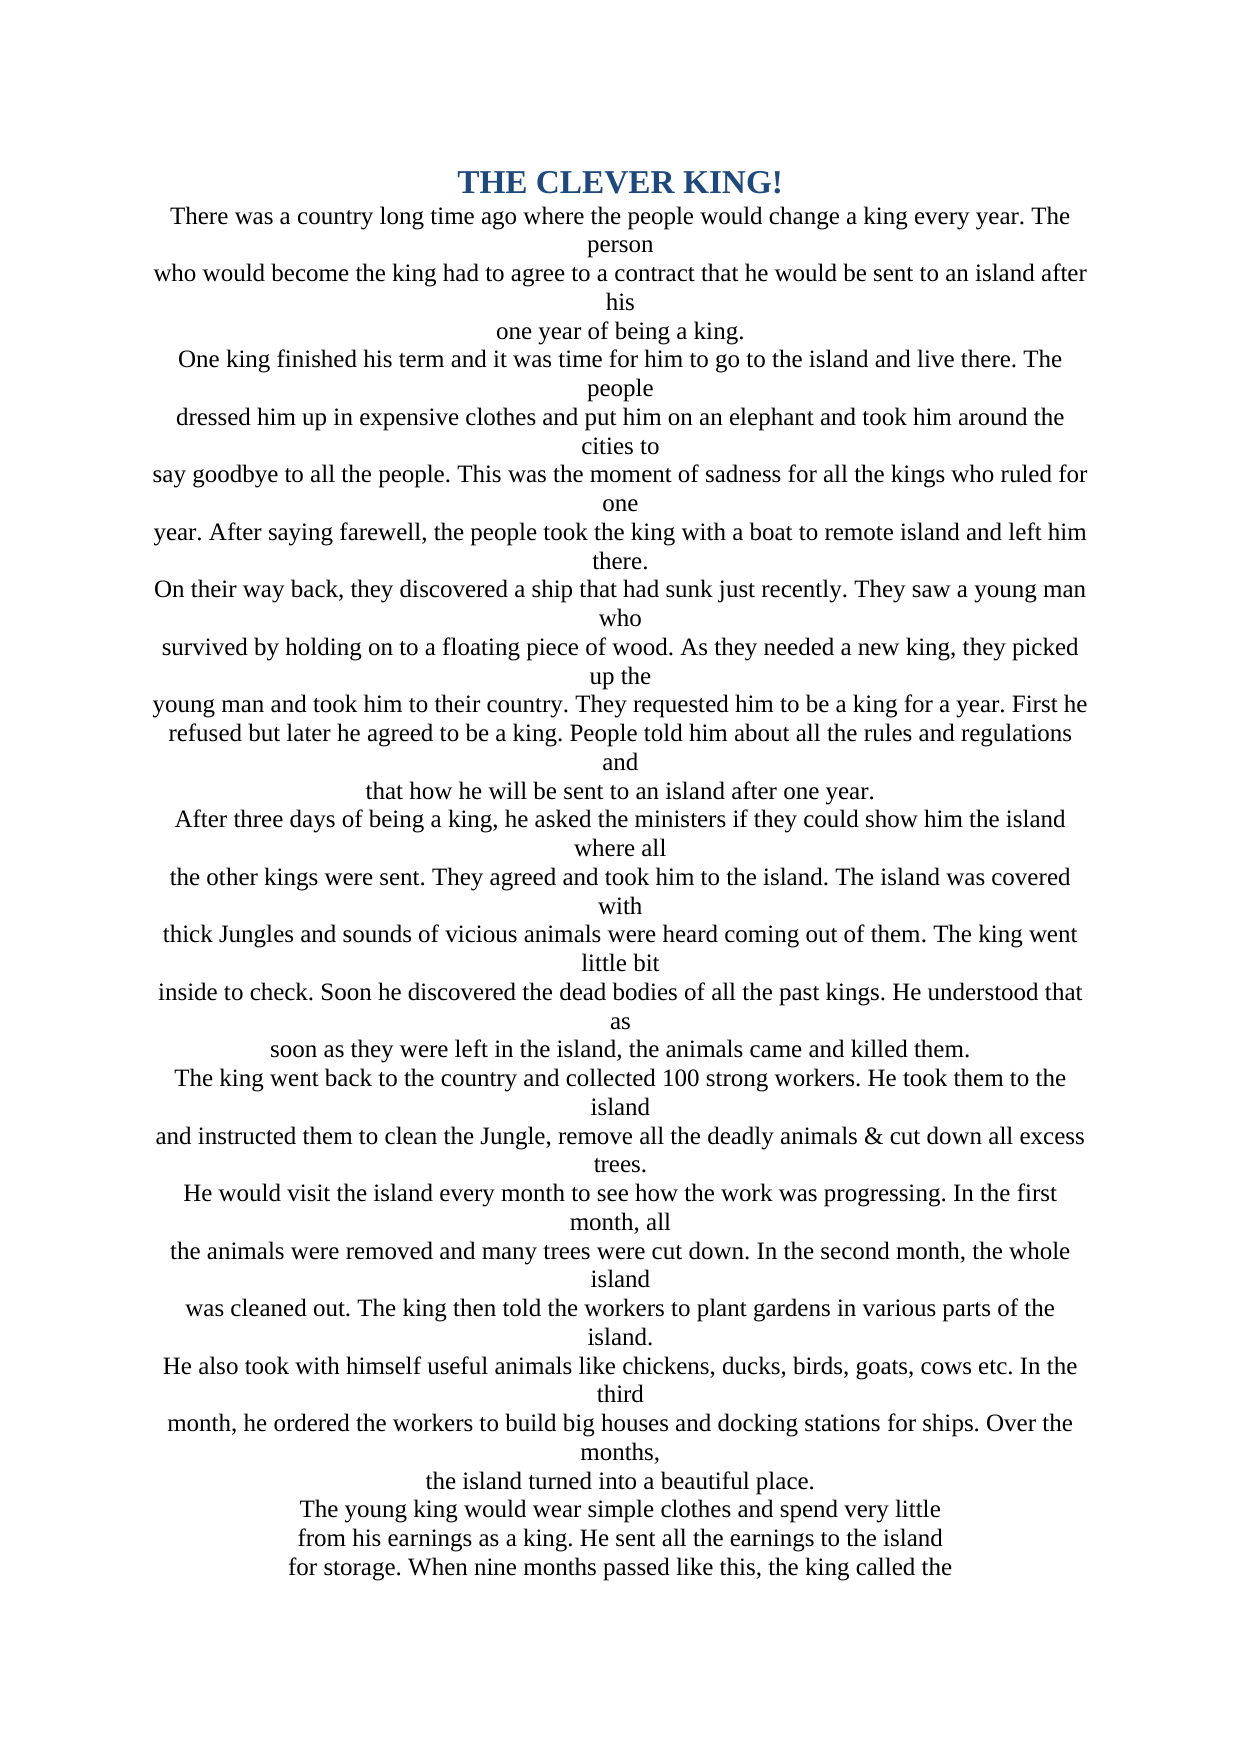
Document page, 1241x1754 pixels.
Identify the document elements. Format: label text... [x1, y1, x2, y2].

text He would visit the island every month to see how the work was progressing. In the first month, all [150, 1178, 1090, 1236]
text There was a country long time ago where the people would change a king every year. The person [150, 201, 1090, 258]
text He also took with himself useful animals like chickens, ducks, birds, goats, cows etc. In the third [150, 1351, 1090, 1408]
subtitle THE CLEVER KING! [150, 162, 1090, 201]
text for storage. When nine months passed like this, the king called the [150, 1552, 1090, 1581]
text inside to check. Soon he discovered the dead bodies of all the past kings. He understood that as [150, 977, 1090, 1034]
text year. After saying farewell, the people took the king with a boat to remote island and left him there. [150, 517, 1090, 574]
text one year of being a king. [150, 316, 1090, 344]
text refused but later he agreed to be a king. People told him about all the rules and regulations and [150, 718, 1090, 776]
text that how he will be sent to an island after one year. [150, 776, 1090, 804]
text young man and took him to their country. They requested him to be a king for a year. First he [150, 689, 1090, 718]
text say goodbye to all the people. This was the moment of sadness for all the kings who ruled for one [150, 459, 1090, 517]
text survived by holding on to a floating piece of wood. As they needed a new king, they picked up the [150, 632, 1090, 689]
text On their way back, they discovered a ship that had sunk just recently. They saw a young man who [150, 574, 1090, 632]
text dressed him up in expensive clothes and put him on an elephant and took him around the cities to [150, 402, 1090, 459]
text who would become the king had to agree to a contract that he would be sent to an island after his [150, 258, 1090, 316]
text The king went back to the country and collected 100 strong workers. He took them to the island [150, 1063, 1090, 1121]
text One king finished his term and it was time for him to go to the island and live there. The people [150, 344, 1090, 402]
text soon as they were left in the island, the animals came and killed them. [150, 1034, 1090, 1063]
text and instructed them to clean the Jungle, remove all the deadly animals & cut down all excess trees. [150, 1121, 1090, 1178]
text the animals were removed and many trees were cut down. In the second month, the whole island [150, 1236, 1090, 1293]
text the other kings were sent. They agreed and took him to the island. The island was covered with [150, 862, 1090, 919]
text thick Jungles and sounds of vicious animals were heard coming out of them. The king went little bit [150, 919, 1090, 977]
text the island turned into a beautiful place. [150, 1466, 1090, 1494]
text After three days of being a king, he asked the ministers if they could show him the island where all [150, 804, 1090, 862]
text from his earnings as a king. He sent all the earnings to the island [150, 1523, 1090, 1552]
text month, he ordered the workers to build big houses and docking stations for ships. Over the months, [150, 1408, 1090, 1466]
text The young king would wear simple clothes and spend very little [150, 1494, 1090, 1523]
text was cleaned out. The king then told the workers to plant gardens in various parts of the island. [150, 1293, 1090, 1351]
